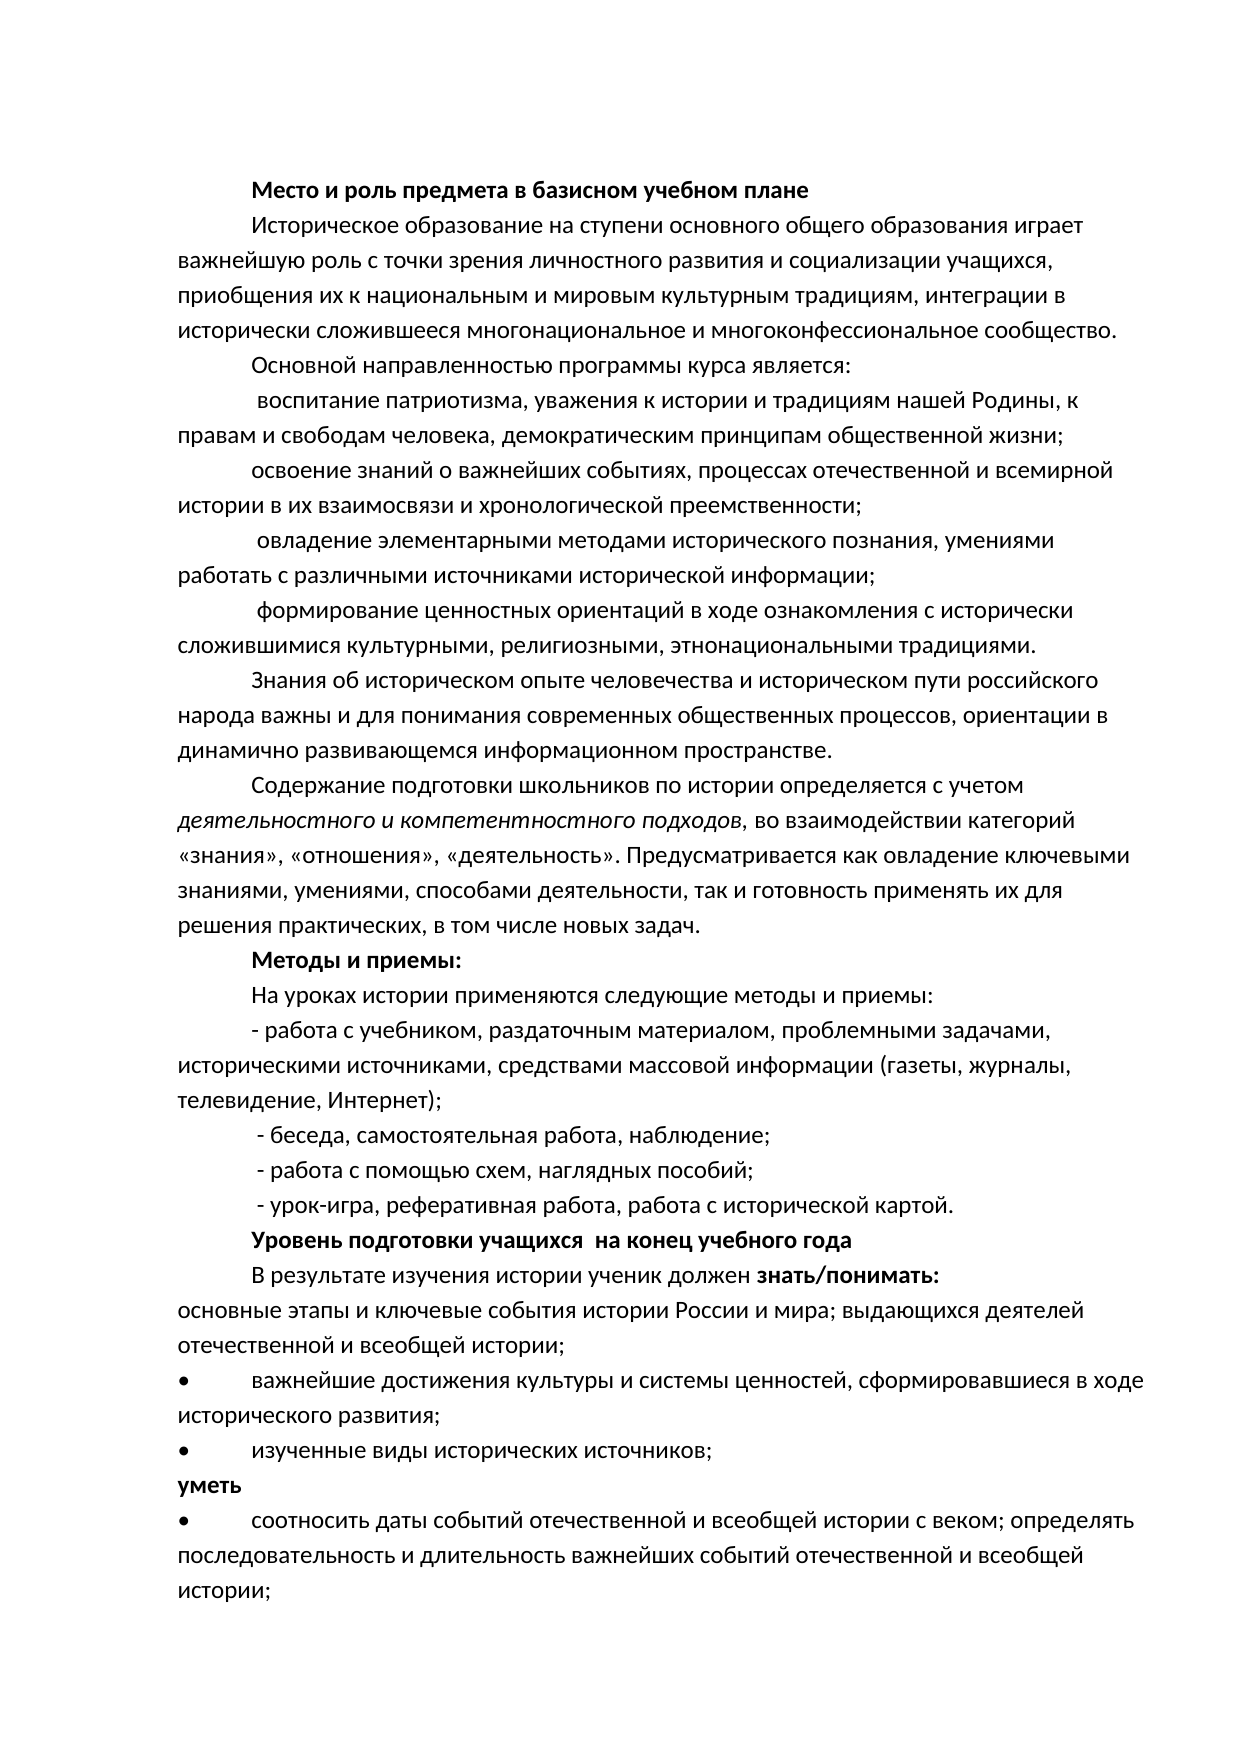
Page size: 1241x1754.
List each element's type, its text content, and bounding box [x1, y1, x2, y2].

text уметь [177, 1469, 1152, 1499]
text формирование ценностных ориентаций в ходе ознакомления с исторически сложившимися культурными, религиозными, этнонациональными традициями. [177, 594, 1152, 659]
text - работа с помощью схем, наглядных пособий; [177, 1154, 1152, 1184]
text • соотносить даты событий отечественной и всеобщей истории с веком; определять последовательность и длительность важнейших событий отечественной и всеобщей истории; [177, 1504, 1152, 1604]
text В результате изучения истории ученик должен знать/понимать: [177, 1259, 1152, 1289]
text Содержание подготовки школьников по истории определяется с учетом деятельностного и компетентностного подходов, во взаимодействии категорий «знания», «отношения», «деятельность». Предусматривается как овладение ключевыми знаниями, умениями, способами деятельности, так и готовность применять их для решения практических, в том числе новых задач. [177, 769, 1152, 939]
text овладение элементарными методами исторического познания, умениями работать с различными источниками исторической информации; [177, 524, 1152, 589]
text Знания об историческом опыте человечества и историческом пути российского народа важны и для понимания современных общественных процессов, ориентации в динамично развивающемся информационном пространстве. [177, 664, 1152, 764]
text Место и роль предмета в базисном учебном плане [177, 174, 1152, 204]
text • важнейшие достижения культуры и системы ценностей, сформировавшиеся в ходе исторического развития; [177, 1364, 1152, 1429]
text Методы и приемы: [177, 944, 1152, 974]
text - работа с учебником, раздаточным материалом, проблемными задачами, историческими источниками, средствами массовой информации (газеты, журналы, телевидение, Интернет); [177, 1014, 1152, 1114]
text основные этапы и ключевые события истории России и мира; выдающихся деятелей отечественной и всеобщей истории; [177, 1294, 1152, 1359]
text На уроках истории применяются следующие методы и приемы: [177, 979, 1152, 1009]
text Уровень подготовки учащихся на конец учебного года [177, 1224, 1152, 1254]
text освоение знаний о важнейших событиях, процессах отечественной и всемирной истории в их взаимосвязи и хронологической преемственности; [177, 454, 1152, 519]
text воспитание патриотизма, уважения к истории и традициям нашей Родины, к правам и свободам человека, демократическим принципам общественной жизни; [177, 384, 1152, 449]
text - беседа, самостоятельная работа, наблюдение; [177, 1119, 1152, 1149]
text - урок-игра, реферативная работа, работа с исторической картой. [177, 1189, 1152, 1219]
text Основной направленностью программы курса является: [177, 349, 1152, 379]
text • изученные виды исторических источников; [177, 1434, 1152, 1464]
text Историческое образование на ступени основного общего образования играет важнейшую роль с точки зрения личностного развития и социализации учащихся, приобщения их к национальным и мировым культурным традициям, интеграции в исторически сложившееся многонациональное и многоконфессиональное сообщество. [177, 209, 1152, 344]
